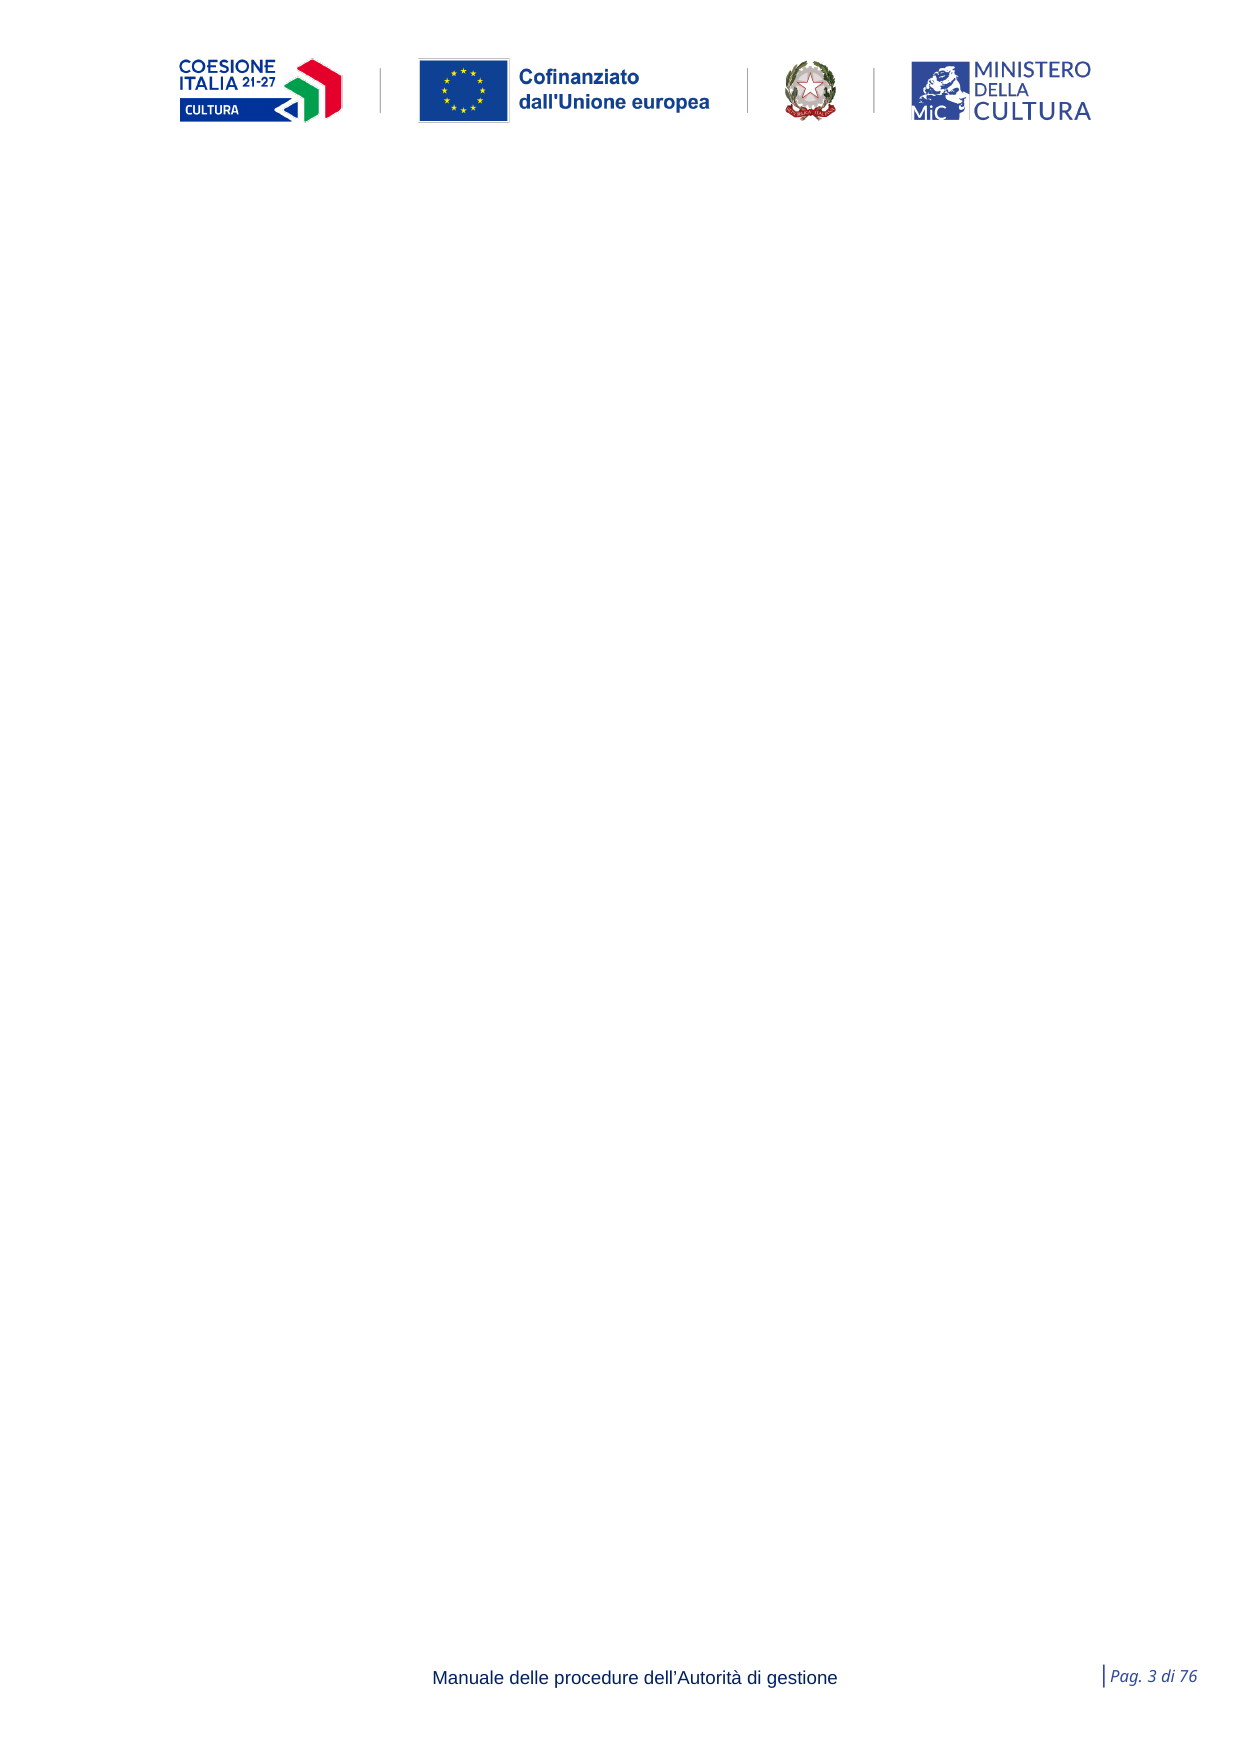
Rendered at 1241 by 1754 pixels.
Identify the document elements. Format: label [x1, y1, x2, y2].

picture [147, 44, 1123, 140]
